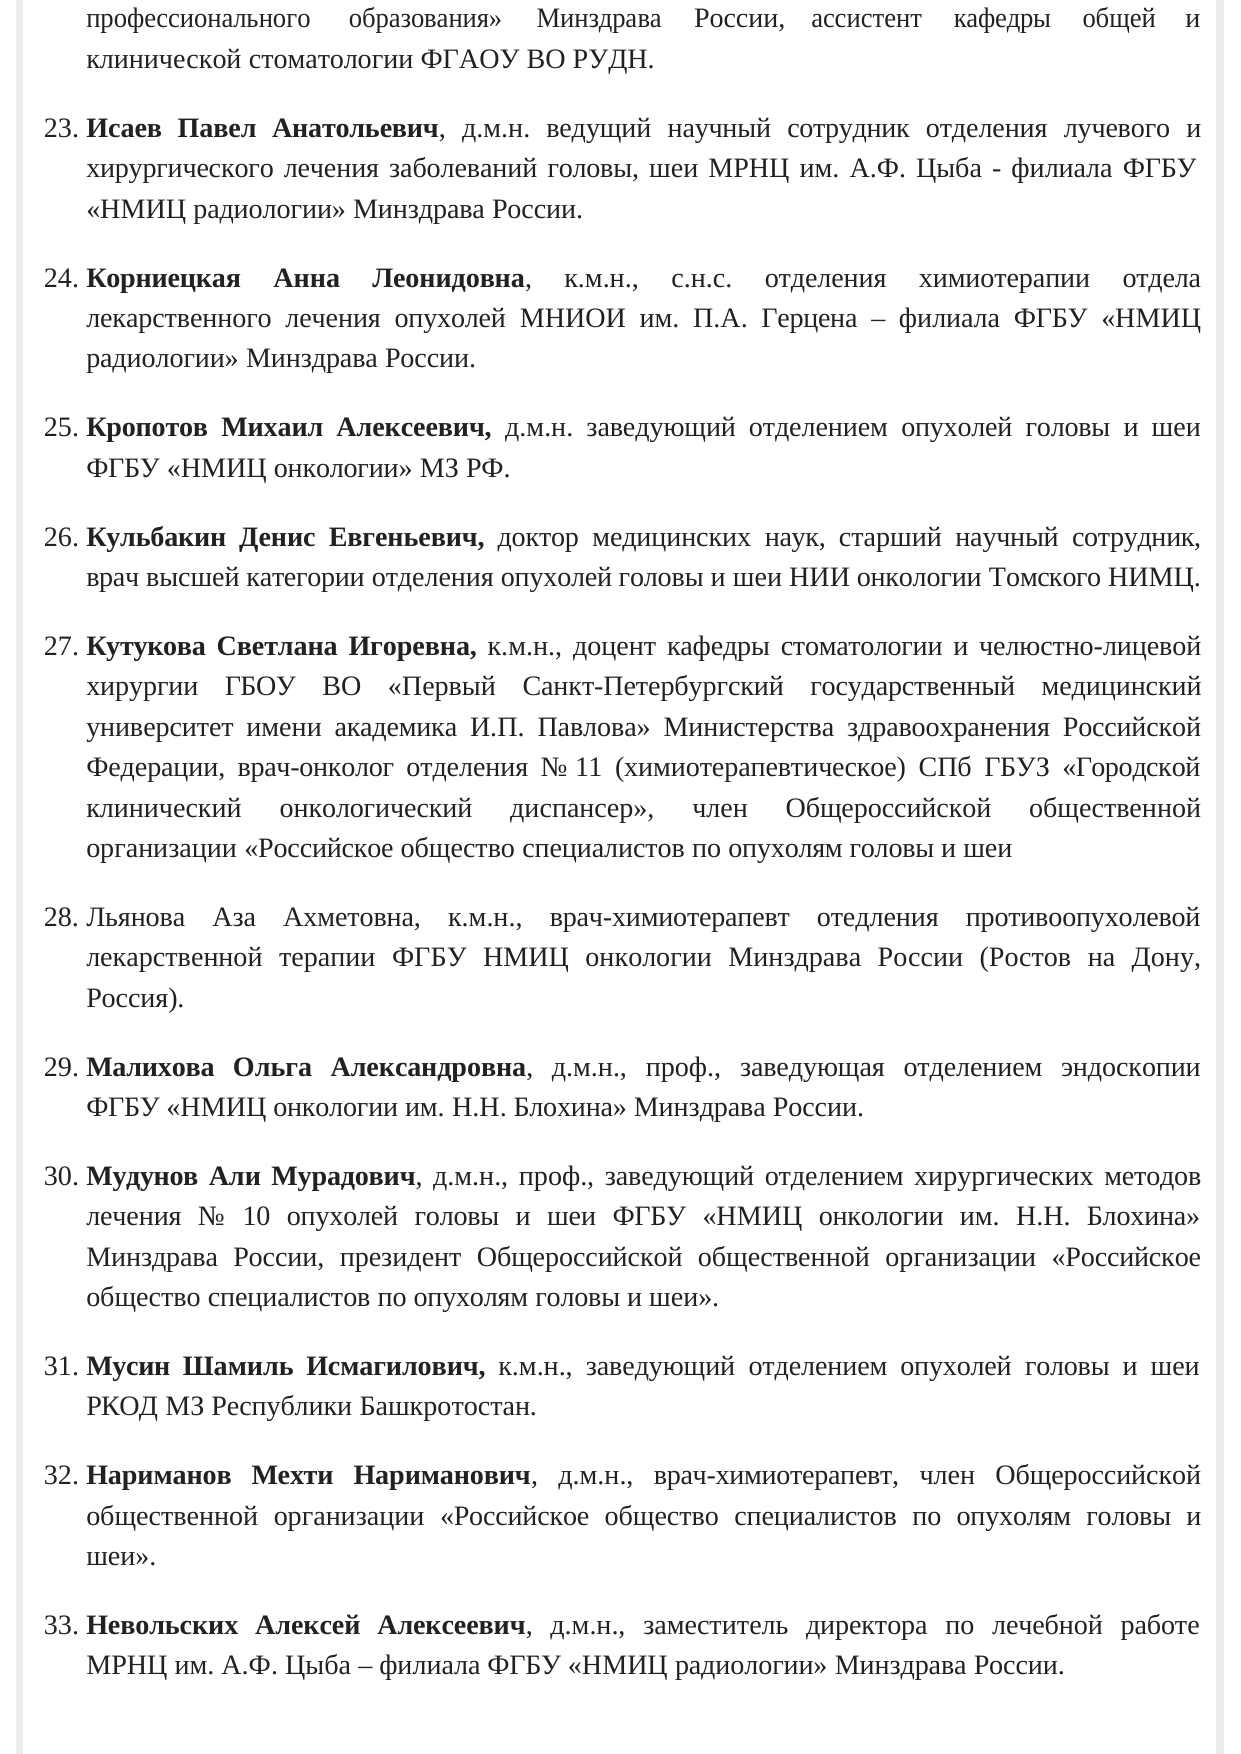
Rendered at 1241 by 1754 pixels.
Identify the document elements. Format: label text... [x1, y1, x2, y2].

list Мусин Шамиль Исмагилович, к.м.н., заведующий отделением опухолей головы и шеи РКОД МЗ Республики Башкротостан. [44, 1349, 1200, 1422]
list Малихова Ольга Александровна, д.м.н., проф., заведующая отделением эндоскопии ФГБУ «НМИЦ онкологии им. Н.Н. Блохина» Минздрава России. [44, 1049, 1201, 1122]
list Кутукова Светлана Игоревна, к.м.н., доцент кафедры стоматологии и челюстно-лицевой хирургии ГБОУ ВО «Первый Санкт-Петербургский государственный медицинский университет имени академика И.П. Павлова» Министерства здравоохранения Российской Федерации, врач-онколог отделения № 11 (химиотерапевтическое) СПб ГБУЗ «Городской клинический онкологический диспансер», член Общероссийской общественной организации «Российское общество специалистов по опухолям головы и шеи [44, 629, 1201, 863]
list Льянова Аза Ахметовна, к.м.н., врач-химиотерапевт отедления противоопухолевой лекарственной терапии ФГБУ НМИЦ онкологии Минздрава России (Ростов на Дону, Россия). [44, 900, 1201, 1013]
list Кульбакин Денис Евгеньевич, доктор медицинских наук, старший научный сотрудник, врач высшей категории отделения опухолей головы и шеи НИИ онкологии Томского НИМЦ. [44, 520, 1201, 592]
list Исаев Павел Анатольевич, д.м.н. ведущий научный сотрудник отделения лучевого и хирургического лечения заболеваний головы, шеи МРНЦ им. А.Ф. Цыба - филиала ФГБУ [44, 111, 1201, 183]
text профессионального образования» Минздрава России, ассистент кафедры общей и клинической стоматологии ФГАОУ ВО РУДН. [86, 1, 1201, 74]
text «НМИЦ радиологии» Минздрава России. [86, 192, 1236, 224]
list Нариманов Мехти Нариманович, д.м.н., врач-химиотерапевт, член Общероссийской общественной организации «Российское общество специалистов по опухолям головы и шеи». [44, 1458, 1201, 1571]
list Невольских Алексей Алексеевич, д.м.н., заместитель директора по лечебной работе МРНЦ им. А.Ф. Цыба – филиала ФГБУ «НМИЦ радиологии» Минздрава России. [44, 1608, 1200, 1681]
list Мудунов Али Мурадович, д.м.н., проф., заведующий отделением хирургических методов лечения № 10 опухолей головы и шеи ФГБУ «НМИЦ онкологии им. Н.Н. Блохина» Минздрава России, президент Общероссийской общественной организации «Российское общество специалистов по опухолям головы и шеи». [44, 1159, 1201, 1312]
list Корниецкая Анна Леонидовна, к.м.н., с.н.с. отделения химиотерапии отдела лекарственного лечения опухолей МНИОИ им. П.А. Герцена – филиала ФГБУ «НМИЦ радиологии» Минздрава России. [44, 261, 1201, 374]
list Кропотов Михаил Алексеевич, д.м.н. заведующий отделением опухолей головы и шеи ФГБУ «НМИЦ онкологии» МЗ РФ. [44, 410, 1201, 483]
